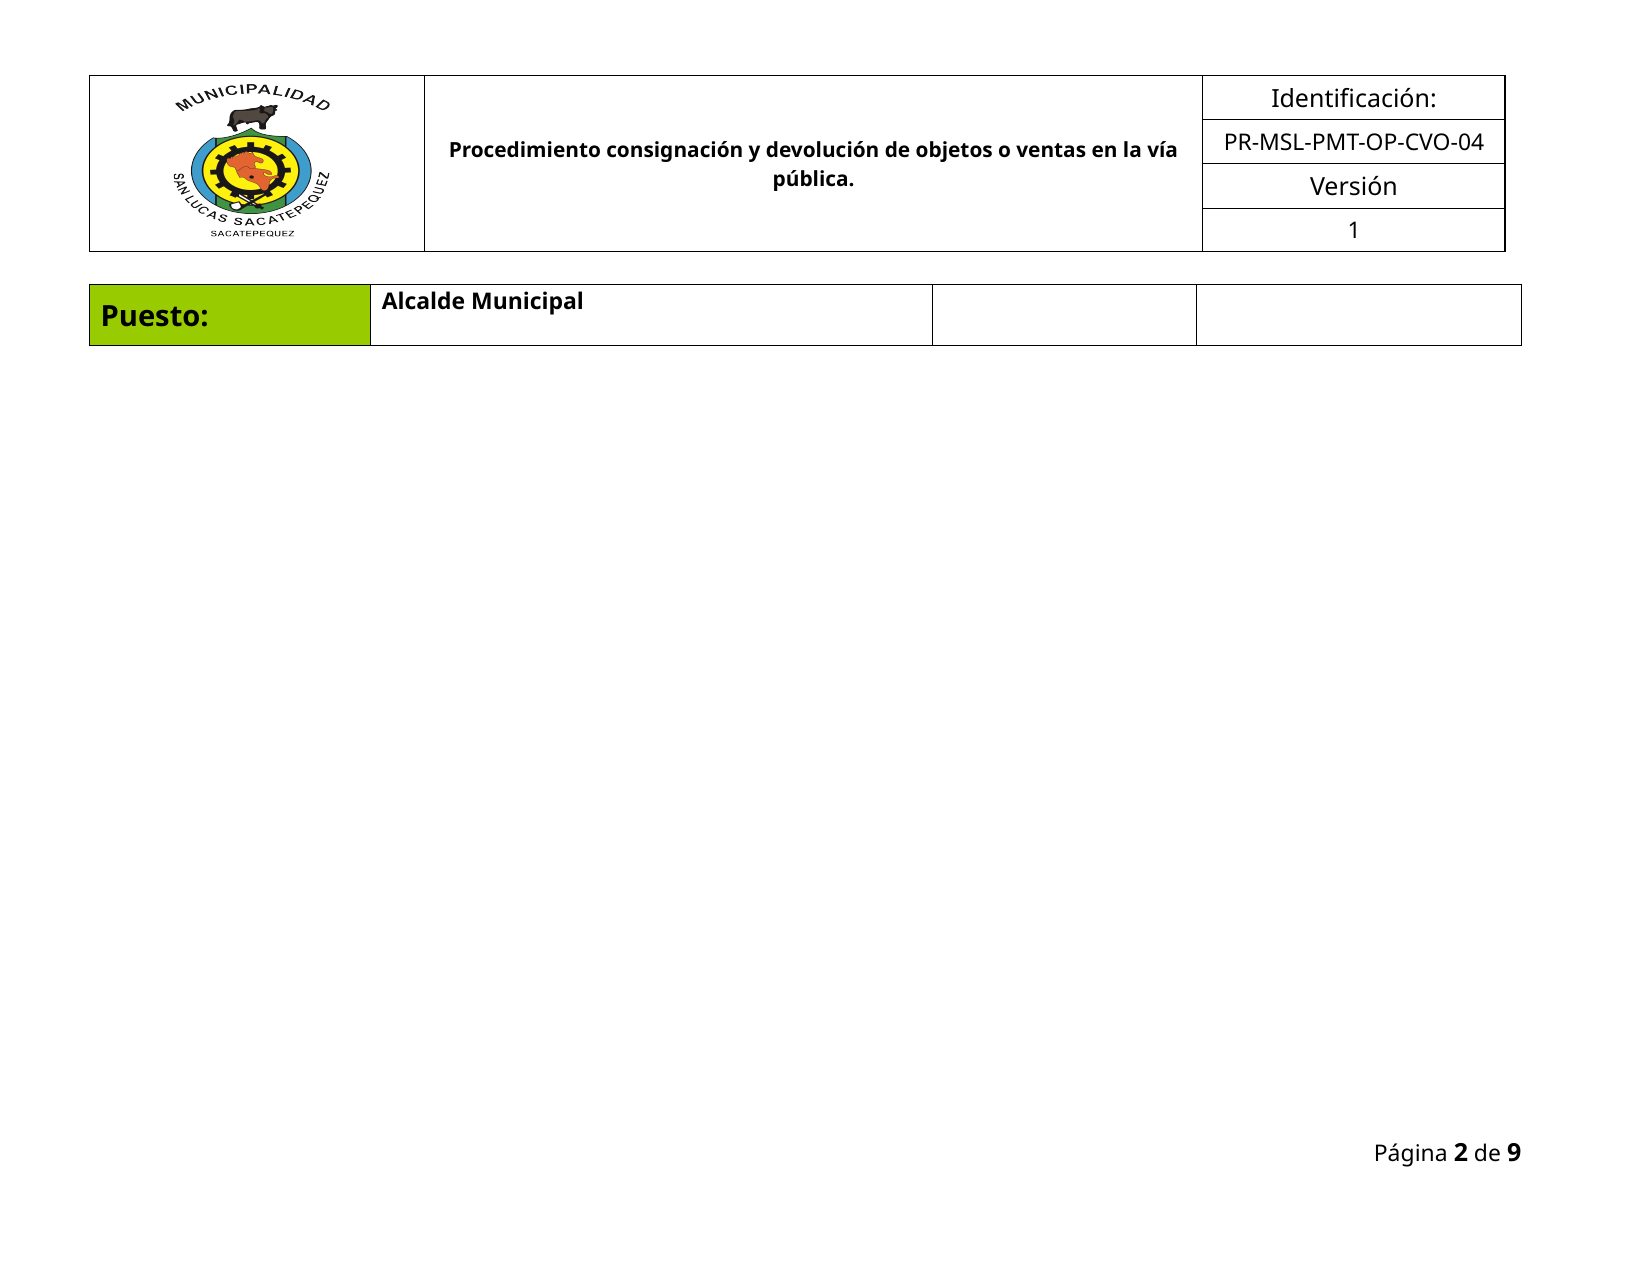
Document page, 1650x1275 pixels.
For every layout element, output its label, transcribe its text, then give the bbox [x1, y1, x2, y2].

table_cell Puesto: [90, 285, 370, 345]
table_cell [1197, 285, 1521, 345]
picture [173, 84, 330, 237]
table_cell Alcalde Municipal [371, 285, 932, 345]
table_cell [933, 285, 1196, 345]
